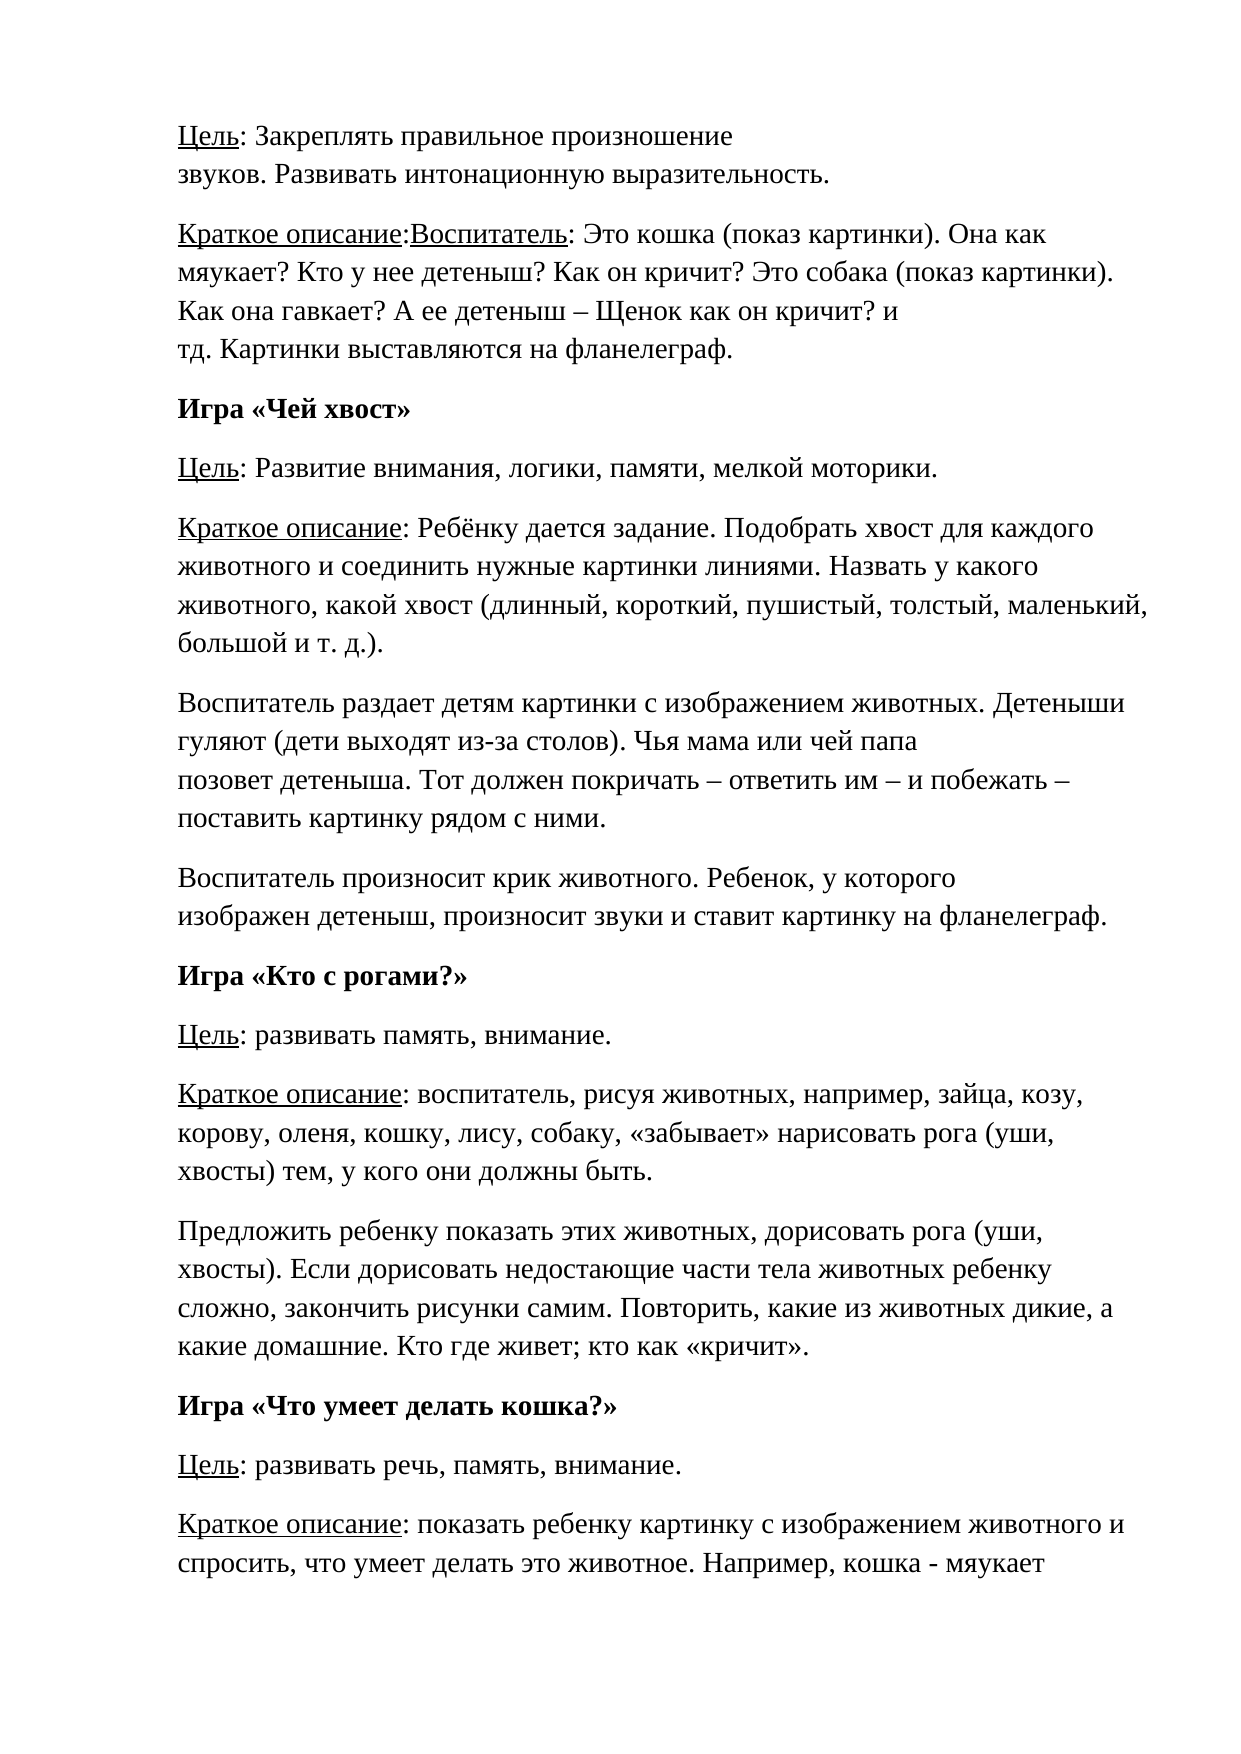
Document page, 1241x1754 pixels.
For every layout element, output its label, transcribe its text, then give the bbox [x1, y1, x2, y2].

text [177, 1507, 1152, 1579]
text Воспитатель произносит крик животного. Ребенок, у которого изображен детеныш, произносит звуки и ставит картинку на фланелеграф. [177, 860, 1152, 932]
text Краткое описание: Ребёнку дается задание. Подобрать хвост для каждого животного и соединить нужные картинки линиями. Назвать у какого животного, какой хвост (длинный, короткий, пушистый, толстый, маленький, большой и т. д.). [177, 510, 1152, 659]
text Цель: Закреплять правильное произношение звуков. Развивать интонационную выразительность. [177, 118, 1152, 190]
text Игра «Что умеет делать кошка?» [177, 1388, 1152, 1421]
text Цель: развивать речь, память, внимание. [177, 1447, 1152, 1481]
text Цель: развивать память, внимание. [177, 1017, 1152, 1051]
text Предложить ребенку показать этих животных, дорисовать рога (уши, хвосты). Если дорисовать недостающие части тела животных ребенку сложно, закончить рисунки самим. Повторить, какие из животных дикие, а какие домашние. Кто где живет; кто как «кричит». [177, 1213, 1152, 1362]
text Игра «Кто с рогами?» [177, 958, 1152, 991]
text Краткое описание: воспитатель, рисуя животных, например, зайца, козу, корову, оленя, кошку, лису, собаку, «забывает» нарисовать рога (уши, хвосты) тем, у кого они должны быть. [177, 1076, 1152, 1187]
text Краткое описание:Воспитатель: Это кошка (показ картинки). Она как мяукает? Кто у нее детеныш? Как он кричит? Это собака (показ картинки). Как она гавкает? А ее детеныш – Щенок как он кричит? и тд. Картинки выставляются на фланелеграф. [177, 216, 1152, 365]
text Игра «Чей хвост» [177, 391, 1152, 424]
text Цель: Развитие внимания, логики, памяти, мелкой моторики. [177, 450, 1152, 484]
text Воспитатель раздает детям картинки с изображением животных. Детеныши гуляют (дети выходят из-за столов). Чья мама или чей папа позовет детеныша. Тот должен покричать – ответить им – и побежать – поставить картинку рядом с ними. [177, 685, 1152, 834]
